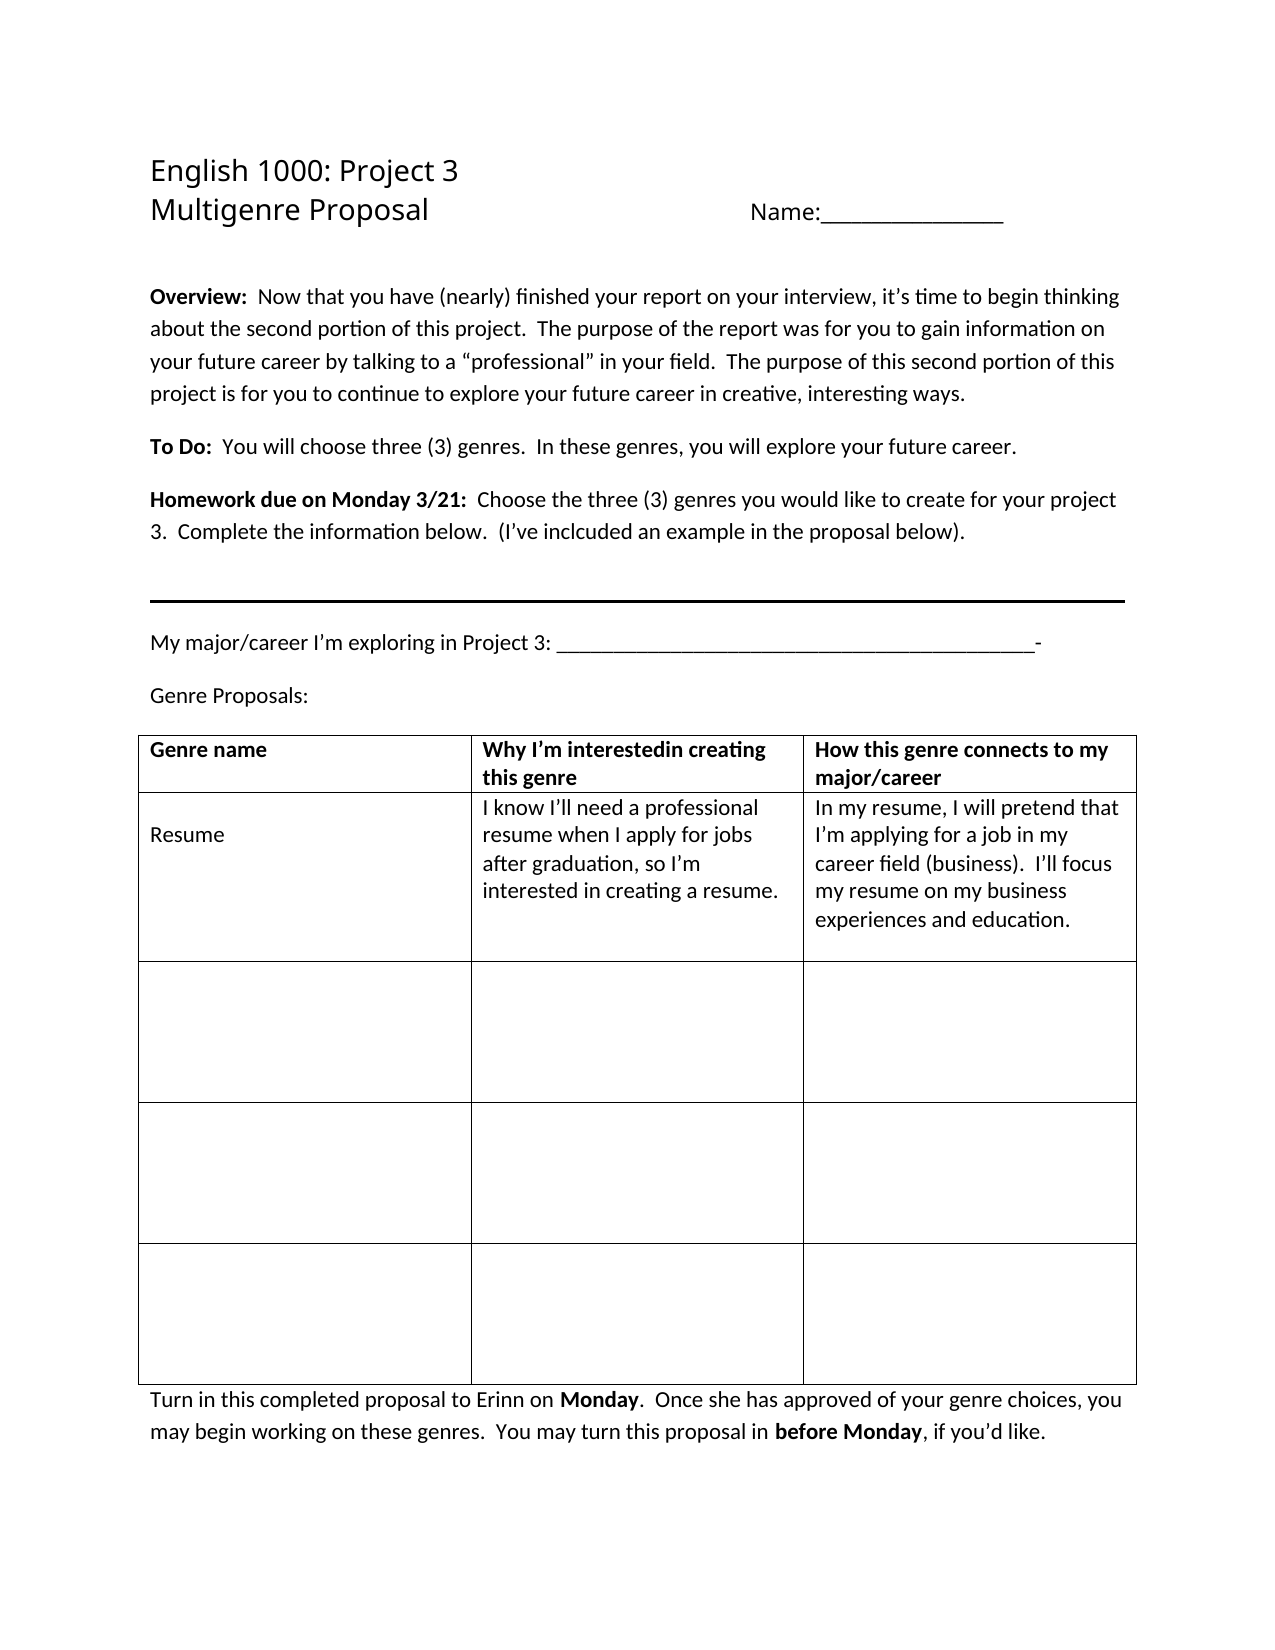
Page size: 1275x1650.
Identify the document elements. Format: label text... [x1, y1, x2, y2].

table_cell [139, 1244, 471, 1384]
table_cell Resume [139, 793, 471, 961]
table_cell [472, 1244, 803, 1384]
text My major/career I’m exploring in Project 3: __________________________________________- [150, 628, 1125, 656]
text Multigenre Proposal Name:__________________ [150, 190, 1125, 229]
text Overview: Now that you have (nearly) finished your report on your interview, it’s time to begin thinking about the second portion of this project. The purpose of the report was for you to gain information on your future career by talking to a “professional” in your field. The purpose of this second portion of this project is for you to continue to explore your future career in creative, interesting ways. [150, 282, 1125, 407]
text English 1000: Project 3 [150, 150, 1125, 190]
table_cell I know I’ll need a professional resume when I apply for jobs after graduation, so I’m interested in creating a resume. [472, 793, 803, 961]
text Homework due on Monday 3/21: Choose the three (3) genres you would like to create for your project 3. Complete the information below. (I’ve inclcuded an example in the proposal below). [150, 485, 1125, 545]
table_cell [472, 962, 803, 1102]
table_header How this genre connects to my major/career [804, 736, 1136, 792]
table_cell [139, 962, 471, 1102]
table_cell [804, 1103, 1136, 1243]
table_cell [804, 962, 1136, 1102]
text Turn in this completed proposal to Erinn on Monday. Once she has approved of your genre choices, you may begin working on these genres. You may turn this proposal in before Monday, if you’d like. [150, 1385, 1125, 1445]
table_header Genre name [139, 736, 471, 792]
text Genre Proposals: [150, 681, 1125, 709]
text To Do: You will choose three (3) genres. In these genres, you will explore your future career. [150, 432, 1125, 460]
table_header Why I’m interestedin creating this genre [472, 736, 803, 792]
table_cell [139, 1103, 471, 1243]
table_cell In my resume, I will pretend that I’m applying for a job in my career field (business). I’ll focus my resume on my business experiences and education. [804, 793, 1136, 961]
table_cell [472, 1103, 803, 1243]
table_cell [804, 1244, 1136, 1384]
